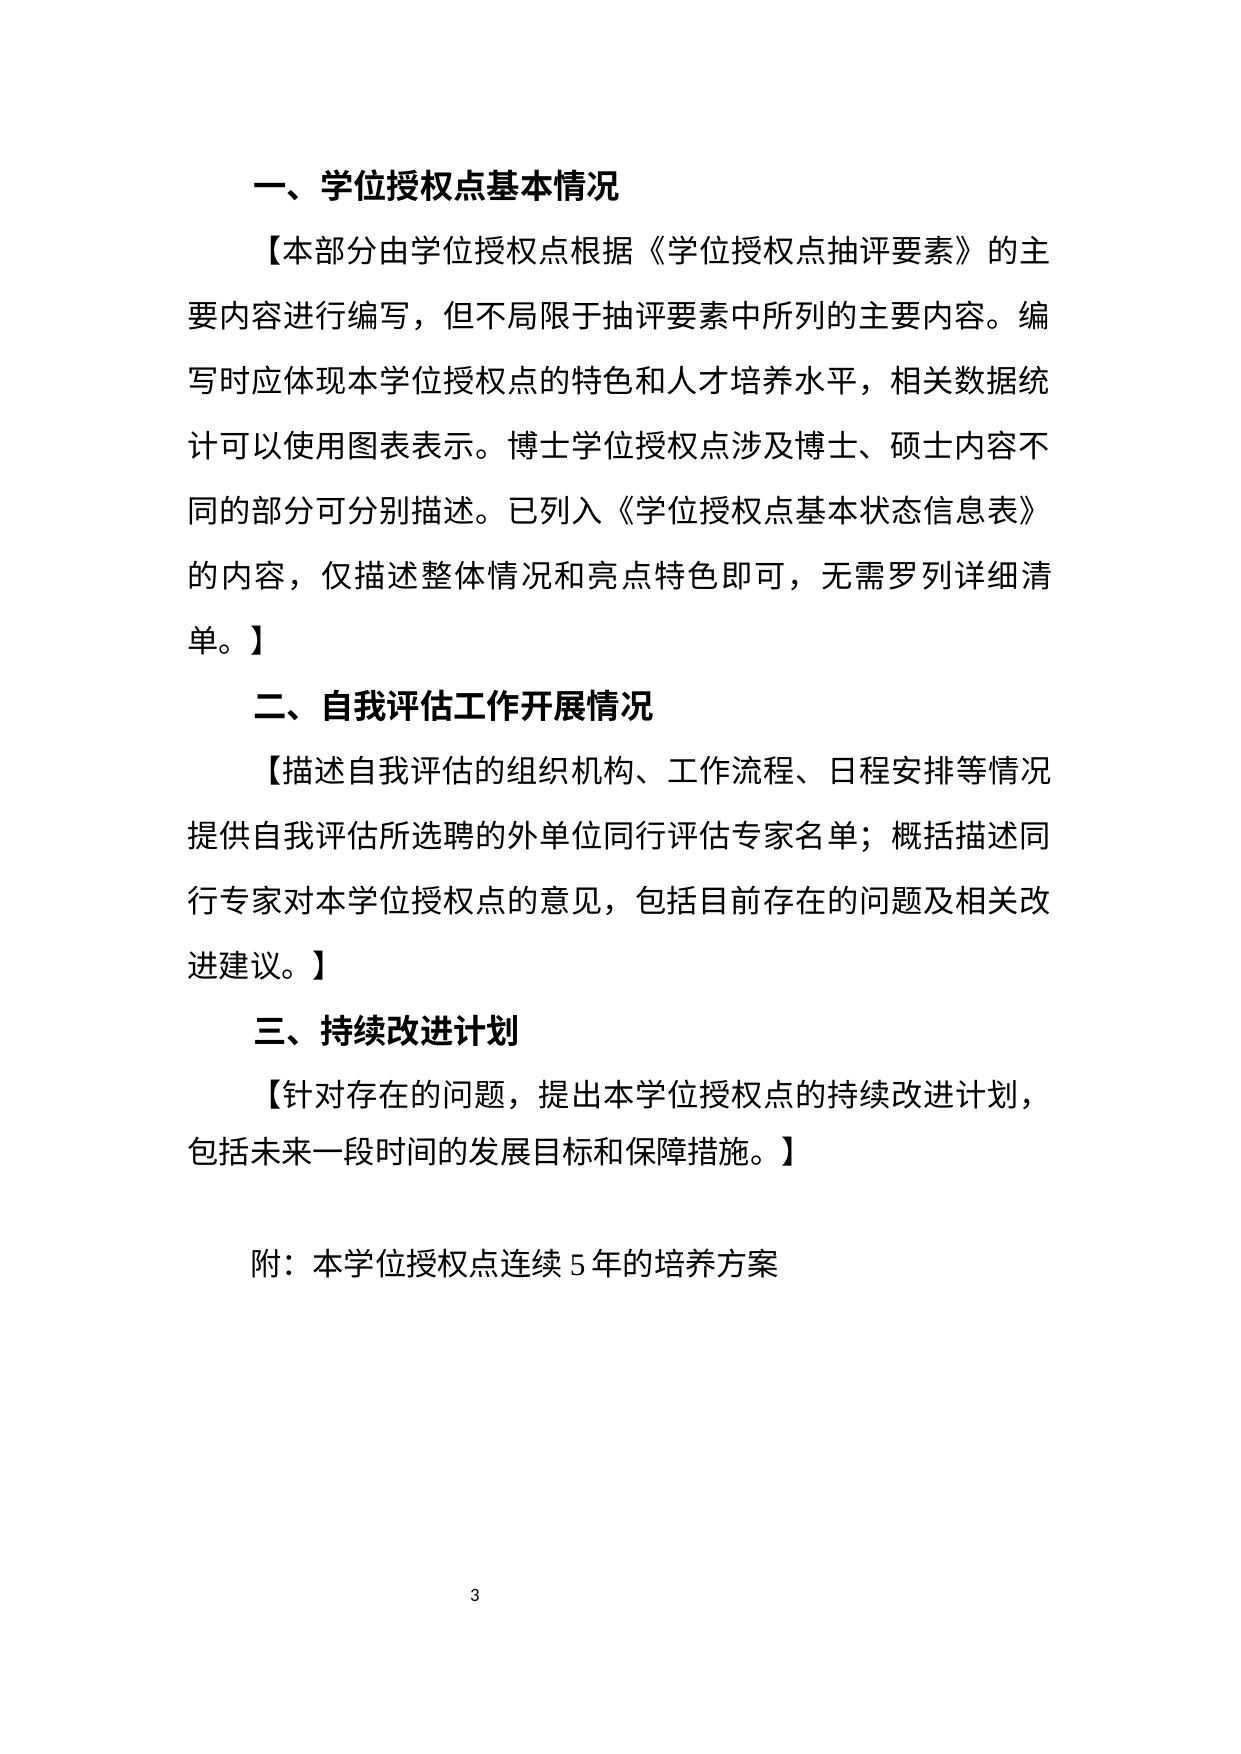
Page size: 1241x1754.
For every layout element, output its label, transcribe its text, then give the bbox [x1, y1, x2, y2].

text 附：本学位授权点连续 5年的培养方案 [187, 1231, 1053, 1287]
text 【描述自我评估的组织机构、工作流程、日程安排等情况；提供自我评估所选聘的外单位同行评估专家名单；概括描述同行专家对本学位授权点的意见，包括目前存在的问题及相关改进建议。】 [187, 737, 1053, 997]
text 一、学位授权点基本情况 [187, 152, 1053, 217]
text 【本部分由学位授权点根据《学位授权点抽评要素》的主要内容进行编写，但不局限于抽评要素中所列的主要内容。编写时应体现本学位授权点的特色和人才培养水平，相关数据统计可以使用图表表示。博士学位授权点涉及博士、硕士内容不同的部分可分别描述。已列入《学位授权点基本状态信息表》的内容，仅描述整体情况和亮点特色即可，无需罗列详细清单。】 [187, 217, 1053, 672]
text 三、持续改进计划 [187, 997, 1053, 1062]
text 二、自我评估工作开展情况 [187, 672, 1053, 737]
text 【针对存在的问题，提出本学位授权点的持续改进计划，包括未来一段时间的发展目标和保障措施。】 [187, 1062, 1053, 1174]
